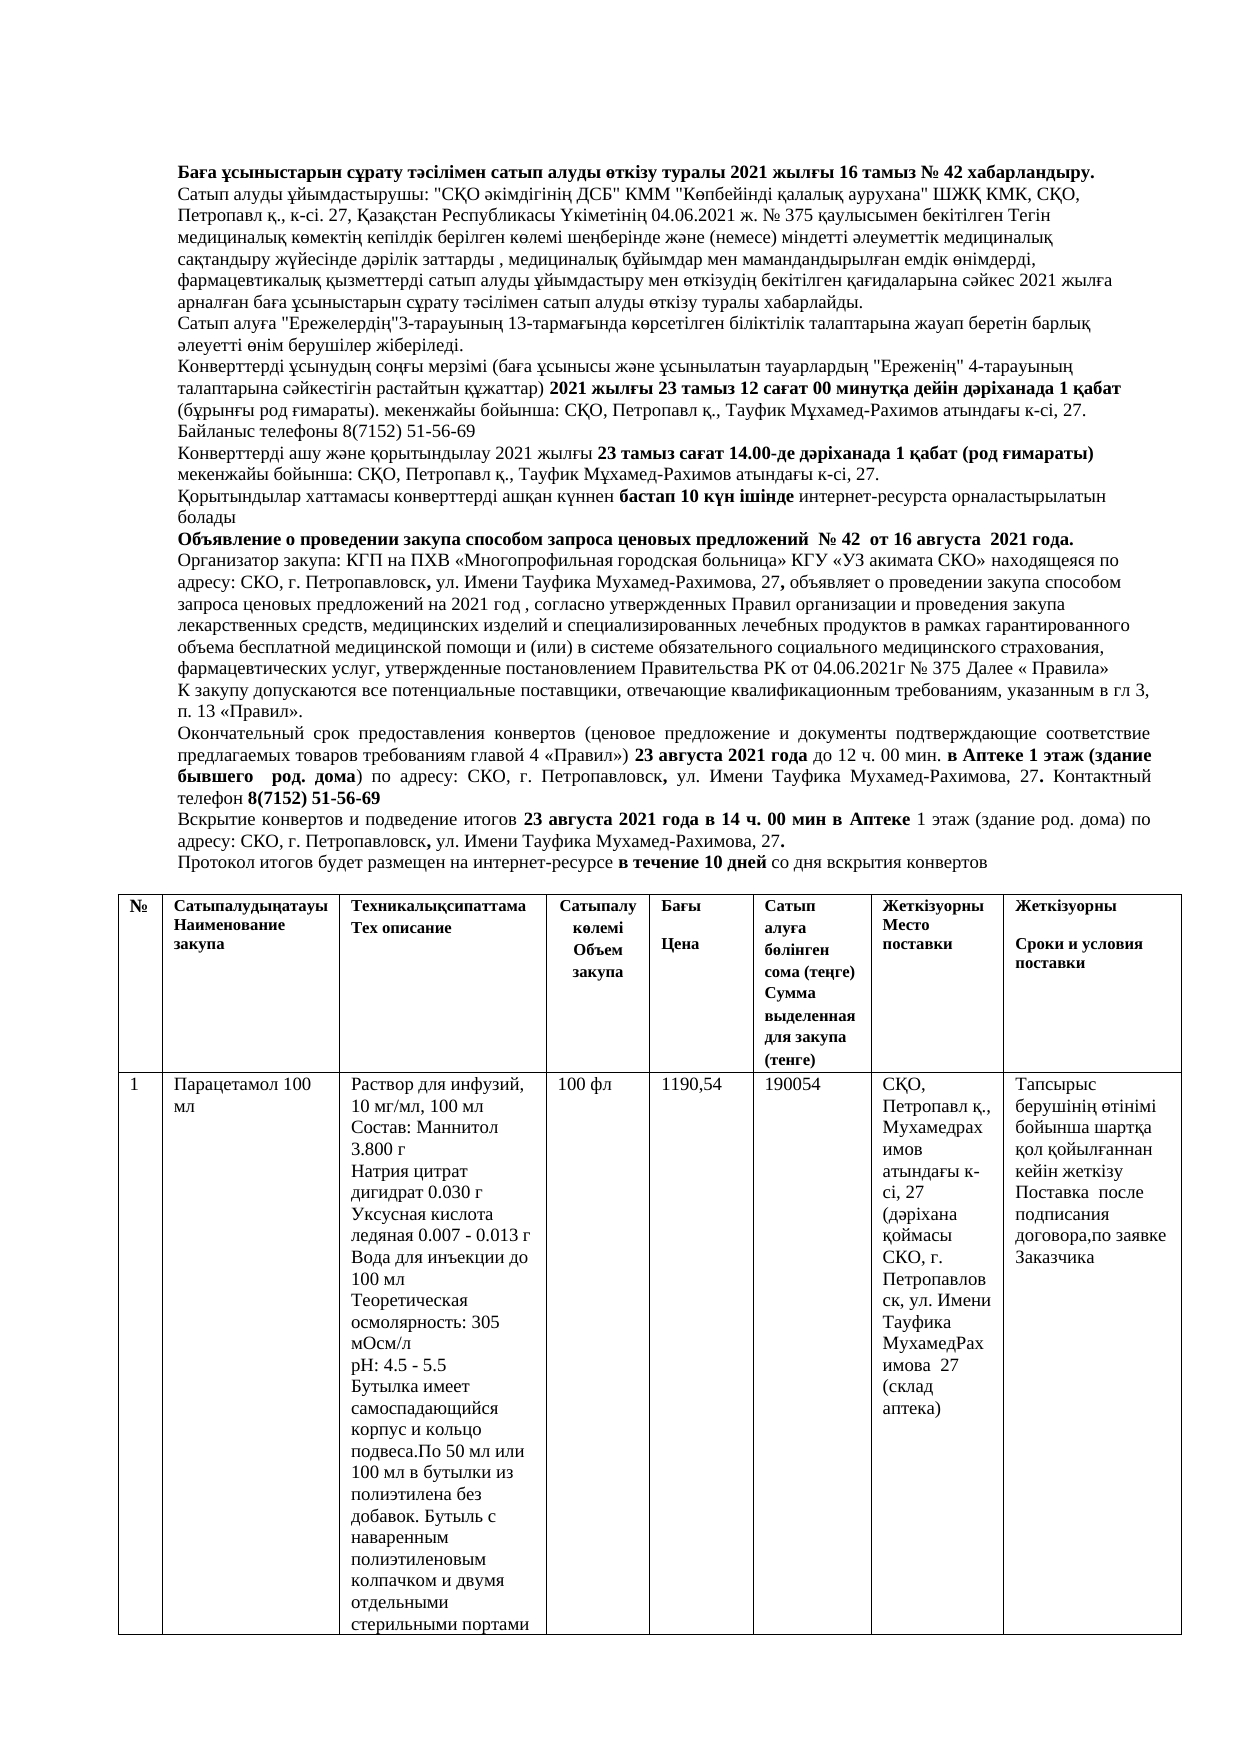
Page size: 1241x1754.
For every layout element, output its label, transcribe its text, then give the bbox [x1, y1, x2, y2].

table_cell 190054 [754, 1073, 871, 1634]
table_header Жеткізуорны Место поставки [872, 895, 1003, 1072]
text Конверттерді ашу және қорытындылау 2021 жылғы 23 тамыз сағат 14.00-де дәріханада 1 қабат (род ғимараты) мекенжайы бойынша: СҚО, Петропавл қ., Тауфик Мұхамед-Рахимов атындағы к-сі, 27. [177, 442, 1152, 485]
table_header № [119, 895, 162, 1072]
text Баға ұсыныстарын сұрату тәсілімен сатып алуды өткізу туралы 2021 жылғы 16 тамыз № 42 хабарландыру. Сатып алуды ұйымдастырушы: "СҚО әкімдігінің ДСБ" КММ "Көпбейінді қалалық аурухана" ШЖҚ КМК, СҚО, Петропавл қ., к-сі. 27, Қазақстан Республикасы Үкіметінің 04.06.2021 ж. № 375 қаулысымен бекітілген Тегін медициналық көмектің кепілдік берілген көлемі шеңберінде және (немесе) міндетті әлеуметтік медициналық сақтандыру жүйесінде дәрілік заттарды , медициналық бұйымдар мен мамандандырылған емдік өнімдерді, фармацевтикалық қызметтерді сатып алуды ұйымдастыру мен өткізудің бекітілген қағидаларына сәйкес 2021 жылға арналған баға ұсыныстарын сұрату тәсілімен сатып алуды өткізу туралы хабарлайды. [177, 161, 1152, 312]
table_header Бағы Цена [650, 895, 753, 1072]
table_header Техникалықсипаттама Тех описание [340, 895, 546, 1072]
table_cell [872, 1073, 1003, 1634]
text Қорытындылар хаттамасы конверттерді ашқан күннен бастап 10 күн ішінде интернет-ресурста орналастырылатын болады [177, 485, 1152, 528]
table_cell 1 [119, 1073, 162, 1634]
table_header Сатыпалукөлемі Объем закупа [547, 895, 649, 1072]
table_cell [340, 1073, 546, 1634]
text Протокол итогов будет размещен на интернет-ресурсе в течение 10 дней со дня вскрытия конвертов [177, 851, 1152, 873]
table_cell Парацетамол 100 мл [163, 1073, 339, 1634]
text Окончательный срок предоставления конвертов (ценовое предложение и документы подтверждающие соответствие предлагаемых товаров требованиям главой 4 «Правил») 23 августа 2021 года до 12 ч. 00 мин. в Аптеке 1 этаж (здание бывшего род. дома) по адресу: СКО, г. Петропавловск, ул. Имени Тауфика Мухамед-Рахимова, 27. Контактный телефон 8(7152) 51-56-69 [177, 722, 1152, 808]
text Объявление о проведении закупа способом запроса ценовых предложений № 42 от 16 августа 2021 года. Организатор закупа: КГП на ПХВ «Многопрофильная городская больница» КГУ «УЗ акимата СКО» находящеяся по адресу: СКО, г. Петропавловск, ул. Имени Тауфика Мухамед-Рахимова, 27, объявляет о проведении закупа способом запроса ценовых предложений на 2021 год , согласно утвержденных Правил организации и проведения закупа лекарственных средств, медицинских изделий и специализированных лечебных продуктов в рамках гарантированного объема бесплатной медицинской помощи и (или) в системе обязательного социального медицинского страхования, фармацевтических услуг, утвержденные постановлением Правительства РК от 04.06.2021г № 375 Далее « Правила» [177, 528, 1152, 679]
text Вскрытие конвертов и подведение итогов 23 августа 2021 года в 14 ч. 00 мин в Аптеке 1 этаж (здание род. дома) по адресу: СКО, г. Петропавловск, ул. Имени Тауфика Мухамед-Рахимова, 27. [177, 808, 1152, 851]
table_header Сатып алуға бөлінген сома (теңге) Сумма выделенная для закупа (тенге) [754, 895, 871, 1072]
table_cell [1004, 1073, 1181, 1634]
table_cell 100 фл [547, 1073, 649, 1634]
text Конверттерді ұсынудың соңғы мерзімі (баға ұсынысы және ұсынылатын тауарлардың "Ереженің" 4-тарауының талаптарына сәйкестігін растайтын құжаттар) 2021 жылғы 23 тамыз 12 сағат 00 минутқа дейін дәріханада 1 қабат (бұрынғы род ғимараты). мекенжайы бойынша: СҚО, Петропавл қ., Тауфик Мұхамед-Рахимов атындағы к-сі, 27. Байланыс телефоны 8(7152) 51-56-69 [177, 355, 1152, 442]
table_header Сатыпалудыңатауы Наименование закупа [163, 895, 339, 1072]
text Сатып алуға "Ережелердің"3-тарауының 13-тармағында көрсетілген біліктілік талаптарына жауап беретін барлық әлеуетті өнім берушілер жіберіледі. [177, 312, 1152, 355]
text К закупу допускаются все потенциальные поставщики, отвечающие квалификационным требованиям, указанным в гл 3, п. 13 «Правил». [177, 679, 1152, 722]
table_cell 1190,54 [650, 1073, 753, 1634]
table_header Жеткізуорны Сроки и условия поставки [1004, 895, 1181, 1072]
